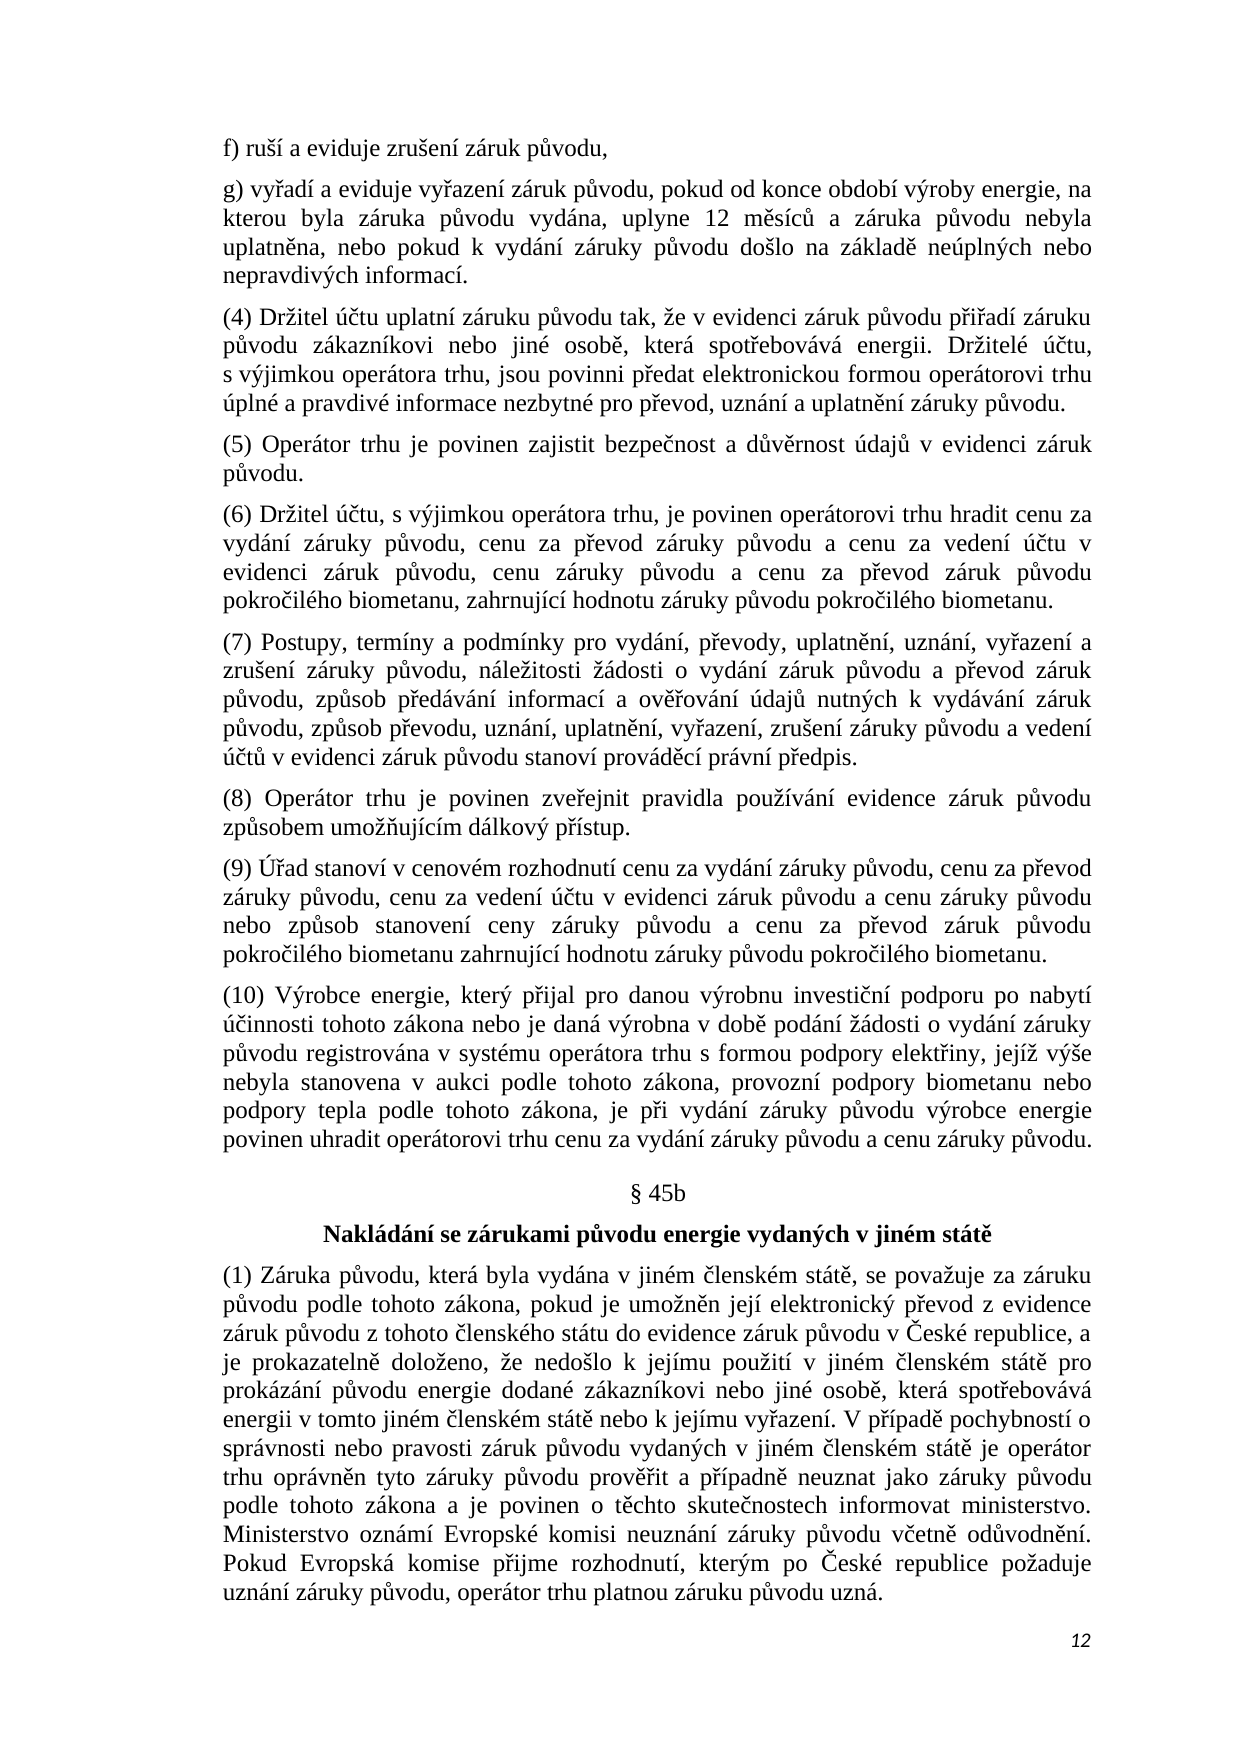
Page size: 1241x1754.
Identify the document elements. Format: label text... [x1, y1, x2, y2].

text (8) Operátor trhu je povinen zveřejnit pravidla používání evidence záruk původu způsobem umožňujícím dálkový přístup. [223, 783, 1093, 840]
text (5) Operátor trhu je povinen zajistit bezpečnost a důvěrnost údajů v evidenci záruk původu. [223, 429, 1093, 487]
text § 45b [223, 1178, 1093, 1207]
text Nakládání se zárukami původu energie vydaných v jiném státě [223, 1219, 1093, 1248]
text (1) Záruka původu, která byla vydána v jiném členském státě, se považuje za záruku původu podle tohoto zákona, pokud je umožněn její elektronický převod z evidence záruk původu z tohoto členského státu do evidence záruk původu v České republice, a je prokazatelně doloženo, že nedošlo k jejímu použití v jiném členském státě pro prokázání původu energie dodané zákazníkovi nebo jiné osobě, která spotřebovává energii v tomto jiném členském státě nebo k jejímu vyřazení. V případě pochybností o správnosti nebo pravosti záruk původu vydaných v jiném členském státě je operátor trhu oprávněn tyto záruky původu prověřit a případně neuznat jako záruky původu podle tohoto zákona a je povinen o těchto skutečnostech informovat ministerstvo. Ministerstvo oznámí Evropské komisi neuznání záruky původu včetně odůvodnění. Pokud Evropská komise přijme rozhodnutí, kterým po České republice požaduje uznání záruky původu, operátor trhu platnou záruku původu uzná. [223, 1260, 1093, 1605]
text (6) Držitel účtu, s výjimkou operátora trhu, je povinen operátorovi trhu hradit cenu za vydání záruky původu, cenu za převod záruky původu a cenu za vedení účtu v evidenci záruk původu, cenu záruky původu a cenu za převod záruk původu pokročilého biometanu, zahrnující hodnotu záruky původu pokročilého biometanu. [223, 499, 1093, 614]
text (10) Výrobce energie, který přijal pro danou výrobnu investiční podporu po nabytí účinnosti tohoto zákona nebo je daná výrobna v době podání žádosti o vydání záruky původu registrována v systému operátora trhu s formou podpory elektřiny, jejíž výše nebyla stanovena v aukci podle tohoto zákona, provozní podpory biometanu nebo podpory tepla podle tohoto zákona, je při vydání záruky původu výrobce energie povinen uhradit operátorovi trhu cenu za vydání záruky původu a cenu záruky původu. [223, 980, 1093, 1153]
text (4) Držitel účtu uplatní záruku původu tak, že v evidenci záruk původu přiřadí záruku původu zákazníkovi nebo jiné osobě, která spotřebovává energii. Držitelé účtu, s výjimkou operátora trhu, jsou povinni předat elektronickou formou operátorovi trhu úplné a pravdivé informace nezbytné pro převod, uznání a uplatnění záruky původu. [223, 302, 1093, 417]
text g) vyřadí a eviduje vyřazení záruk původu, pokud od konce období výroby energie, na kterou byla záruka původu vydána, uplyne 12 měsíců a záruka původu nebyla uplatněna, nebo pokud k vydání záruky původu došlo na základě neúplných nebo nepravdivých informací. [223, 174, 1093, 289]
text (9) Úřad stanoví v cenovém rozhodnutí cenu za vydání záruky původu, cenu za převod záruky původu, cenu za vedení účtu v evidenci záruk původu a cenu záruky původu nebo způsob stanovení ceny záruky původu a cenu za převod záruk původu pokročilého biometanu zahrnující hodnotu záruky původu pokročilého biometanu. [223, 853, 1093, 968]
text f) ruší a eviduje zrušení záruk původu, [223, 133, 1093, 162]
text (7) Postupy, termíny a podmínky pro vydání, převody, uplatnění, uznání, vyřazení a zrušení záruky původu, náležitosti žádosti o vydání záruk původu a převod záruk původu, způsob předávání informací a ověřování údajů nutných k vydávání záruk původu, způsob převodu, uznání, uplatnění, vyřazení, zrušení záruky původu a vedení účtů v evidenci záruk původu stanoví prováděcí právní předpis. [223, 627, 1093, 770]
